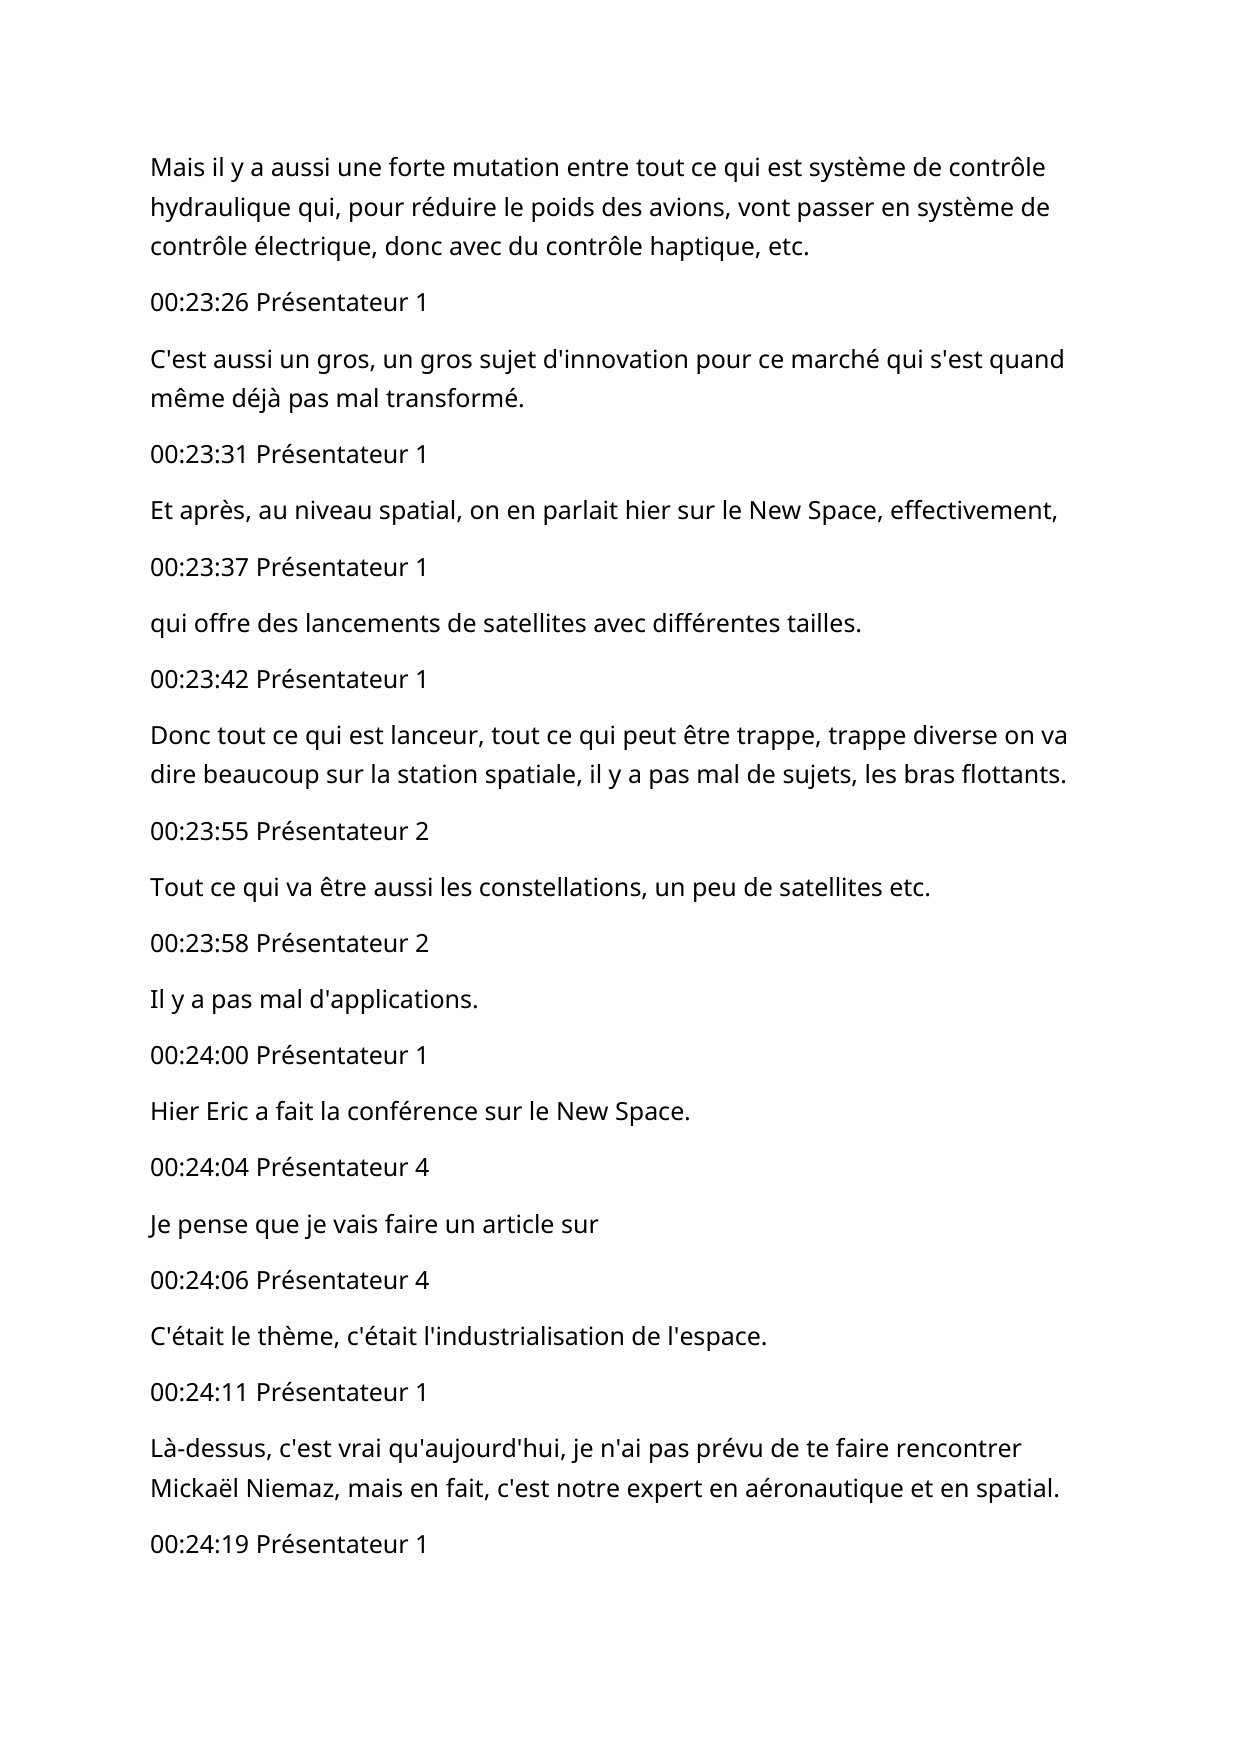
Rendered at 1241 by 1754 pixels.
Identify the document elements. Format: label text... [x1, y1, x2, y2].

text 00:23:31 Présentateur 1 [150, 437, 1090, 471]
text Il y a pas mal d'applications. [150, 982, 1090, 1016]
text 00:24:11 Présentateur 1 [150, 1375, 1090, 1409]
text 00:24:04 Présentateur 4 [150, 1150, 1090, 1184]
text qui offre des lancements de satellites avec différentes tailles. [150, 605, 1090, 639]
text Là-dessus, c'est vrai qu'aujourd'hui, je n'ai pas prévu de te faire rencontrer Mickaël Niemaz, mais en fait, c'est notre expert en aéronautique et en spatial. [150, 1431, 1090, 1504]
text 00:23:37 Présentateur 1 [150, 549, 1090, 583]
text C'était le thème, c'était l'industrialisation de l'espace. [150, 1318, 1090, 1353]
text 00:24:00 Présentateur 1 [150, 1038, 1090, 1072]
text 00:23:58 Présentateur 2 [150, 926, 1090, 959]
text 00:24:19 Présentateur 1 [150, 1526, 1090, 1561]
text Mais il y a aussi une forte mutation entre tout ce qui est système de contrôle hydraulique qui, pour réduire le poids des avions, vont passer en système de contrôle électrique, donc avec du contrôle haptique, etc. [150, 150, 1090, 263]
text C'est aussi un gros, un gros sujet d'innovation pour ce marché qui s'est quand même déjà pas mal transformé. [150, 341, 1090, 415]
text Et après, au niveau spatial, on en parlait hier sur le New Space, effectivement, [150, 493, 1090, 527]
text 00:23:26 Présentateur 1 [150, 285, 1090, 319]
text Hier Eric a fait la conférence sur le New Space. [150, 1094, 1090, 1128]
text Donc tout ce qui est lanceur, tout ce qui peut être trappe, trappe diverse on va dire beaucoup sur la station spatiale, il y a pas mal de sujets, les bras flottants. [150, 718, 1090, 791]
text 00:24:06 Présentateur 4 [150, 1262, 1090, 1296]
text Tout ce qui va être aussi les constellations, un peu de satellites etc. [150, 869, 1090, 903]
text Je pense que je vais faire un article sur [150, 1206, 1090, 1240]
text 00:23:55 Présentateur 2 [150, 813, 1090, 847]
text 00:23:42 Présentateur 1 [150, 661, 1090, 696]
